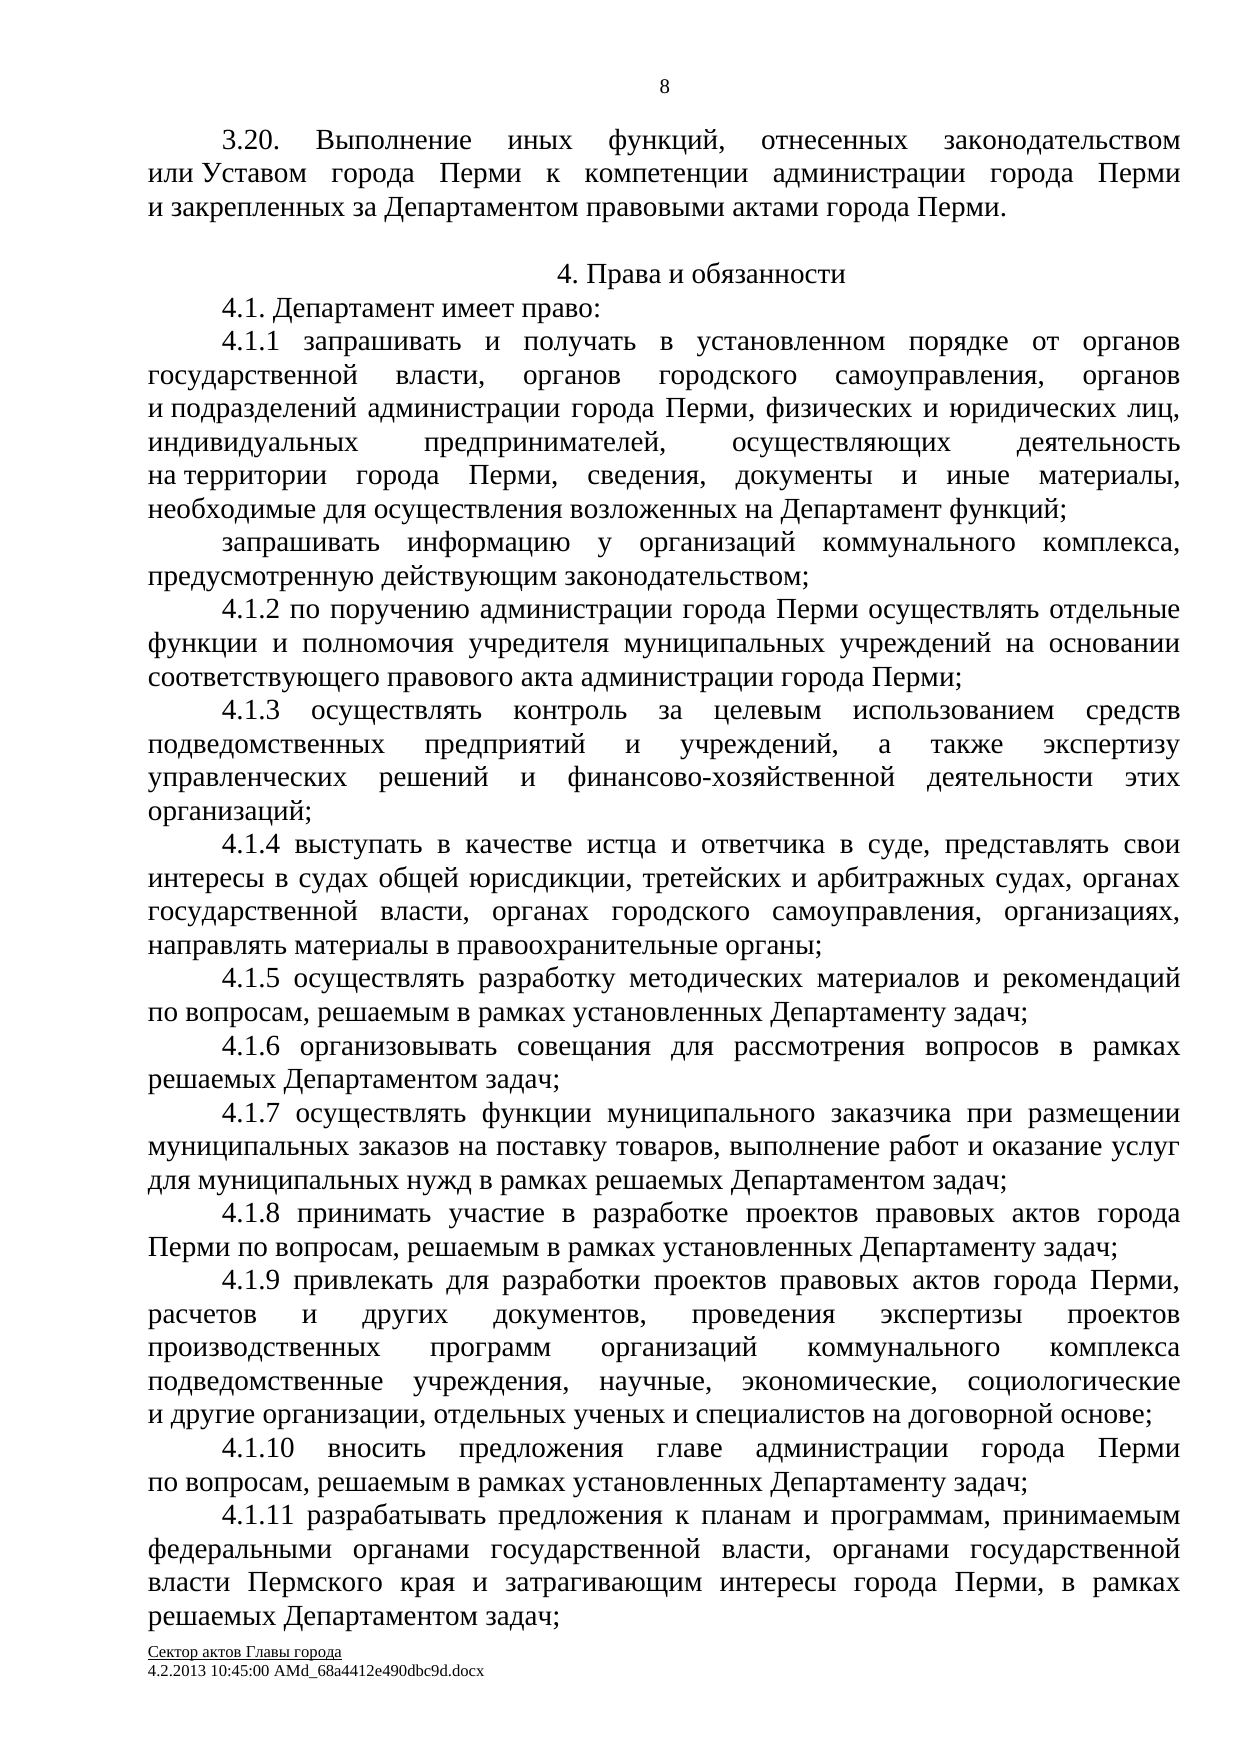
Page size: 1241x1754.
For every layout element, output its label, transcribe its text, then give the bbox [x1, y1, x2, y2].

text 4.1.7 осуществлять функции муниципального заказчика при размещении муниципальных заказов на поставку товаров, выполнение работ и оказание услуг для муниципальных нужд в рамках решаемых Департаментом задач; [148, 1095, 1181, 1195]
text 4.1.1 запрашивать и получать в установленном порядке от органов государственной власти, органов городского самоуправления, органов и подразделений администрации города Перми, физических и юридических лиц, индивидуальных предпринимателей, осуществляющих деятельность на территории города Перми, сведения, документы и иные материалы, необходимые для осуществления возложенных на Департамент функций; [148, 323, 1181, 524]
text 4.1.4 выступать в качестве истца и ответчика в суде, представлять свои интересы в судах общей юрисдикции, третейских и арбитражных судах, органах государственной власти, органах городского самоуправления, организациях, направлять материалы в правоохранительные органы; [148, 826, 1181, 961]
text 4.1.9 привлекать для разработки проектов правовых актов города Перми, расчетов и других документов, проведения экспертизы проектов производственных программ организаций коммунального комплекса подведомственные учреждения, научные, экономические, социологические и другие организации, отдельных ученых и специалистов на договорной основе; [148, 1262, 1181, 1430]
text 4.1.2 по поручению администрации города Перми осуществлять отдельные функции и полномочия учредителя муниципальных учреждений на основании соответствующего правового акта администрации города Перми; [148, 592, 1181, 692]
text 4.1.6 организовывать совещания для рассмотрения вопросов в рамках решаемых Департаментом задач; [148, 1028, 1181, 1095]
text 4. Права и обязанности [148, 256, 1181, 290]
text 4.1.10 вносить предложения главе администрации города Перми по вопросам, решаемым в рамках установленных Департаменту задач; [148, 1430, 1181, 1497]
text 4.1.11 разрабатывать предложения к планам и программам, принимаемым федеральными органами государственной власти, органами государственной власти Пермского края и затрагивающим интересы города Перми, в рамках решаемых Департаментом задач; [148, 1497, 1181, 1631]
text запрашивать информацию у организаций коммунального комплекса, предусмотренную действующим законодательством; [148, 524, 1181, 592]
text 3.20. Выполнение иных функций, отнесенных законодательством или Уставом города Перми к компетенции администрации города Перми и закрепленных за Департаментом правовыми актами города Перми. [148, 122, 1181, 223]
text 4.1. Департамент имеет право: [148, 290, 1181, 323]
text 4.1.5 осуществлять разработку методических материалов и рекомендаций по вопросам, решаемым в рамках установленных Департаменту задач; [148, 961, 1181, 1028]
text 4.1.8 принимать участие в разработке проектов правовых актов города Перми по вопросам, решаемым в рамках установленных Департаменту задач; [148, 1195, 1181, 1262]
text 4.1.3 осуществлять контроль за целевым использованием средств подведомственных предприятий и учреждений, а также экспертизу управленческих решений и финансово-хозяйственной деятельности этих организаций; [148, 692, 1181, 826]
